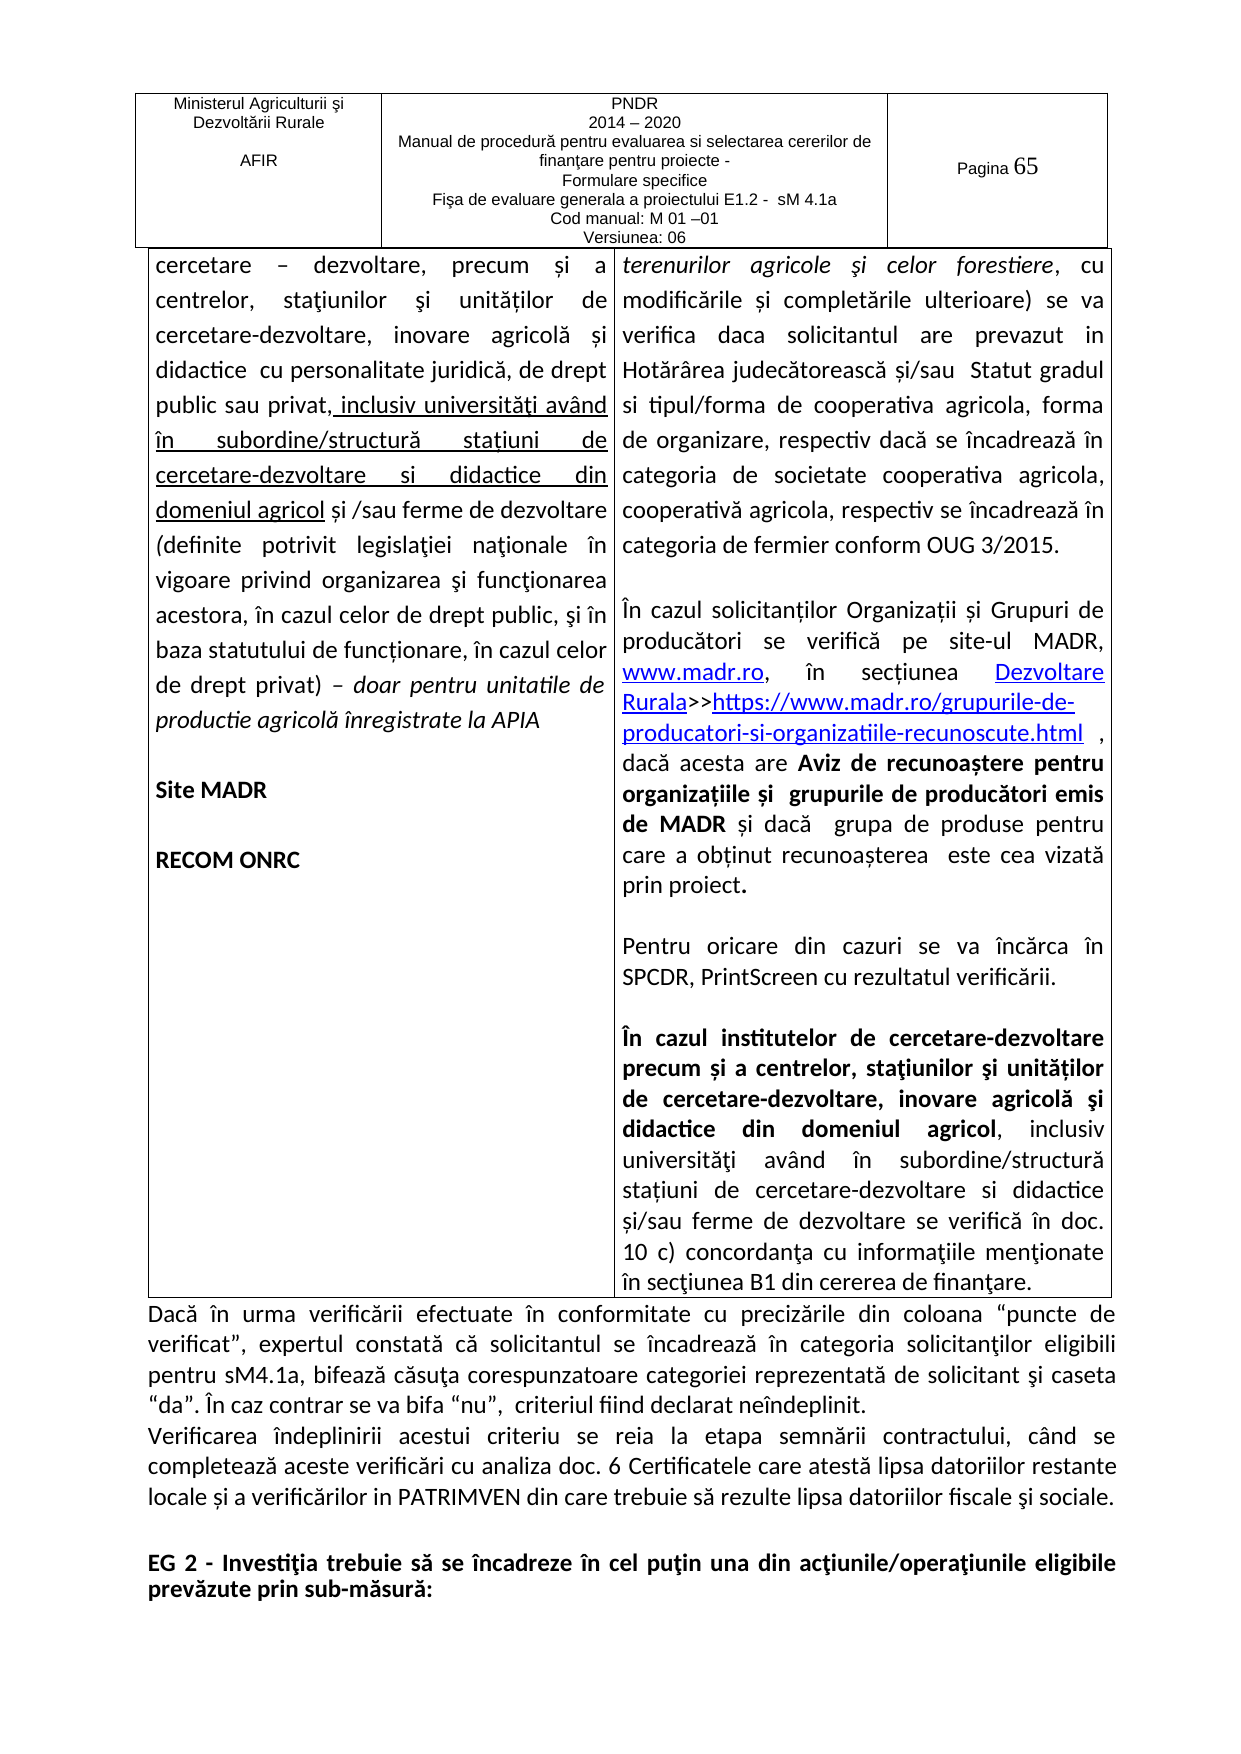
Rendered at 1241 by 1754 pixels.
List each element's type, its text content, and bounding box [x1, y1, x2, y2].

text EG 2 - Investiţia trebuie să se încadreze în cel puţin una din acţiunile/operaţiunile eligibile prevăzute prin sub-măsură: [148, 1551, 1117, 1603]
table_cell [149, 249, 614, 1297]
text Dacă în urma verificării efectuate în conformitate cu precizările din coloana “puncte de verificat”, expertul constată că solicitantul se încadrează în categoria solicitanţilor eligibili pentru sM4.1a, bifează căsuţa corespunzatoare categoriei reprezentată de solicitant şi caseta “da”. În caz contrar se va bifa “nu”, criteriul fiind declarat neîndeplinit. [148, 1298, 1117, 1420]
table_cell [615, 249, 1111, 1297]
text Verificarea îndeplinirii acestui criteriu se reia la etapa semnării contractului, când se completează aceste verificări cu analiza doc. 6 Certificatele care atestă lipsa datoriilor restante locale și a verificărilor in PATRIMVEN din care trebuie să rezulte lipsa datoriilor fiscale şi sociale. [148, 1420, 1117, 1511]
